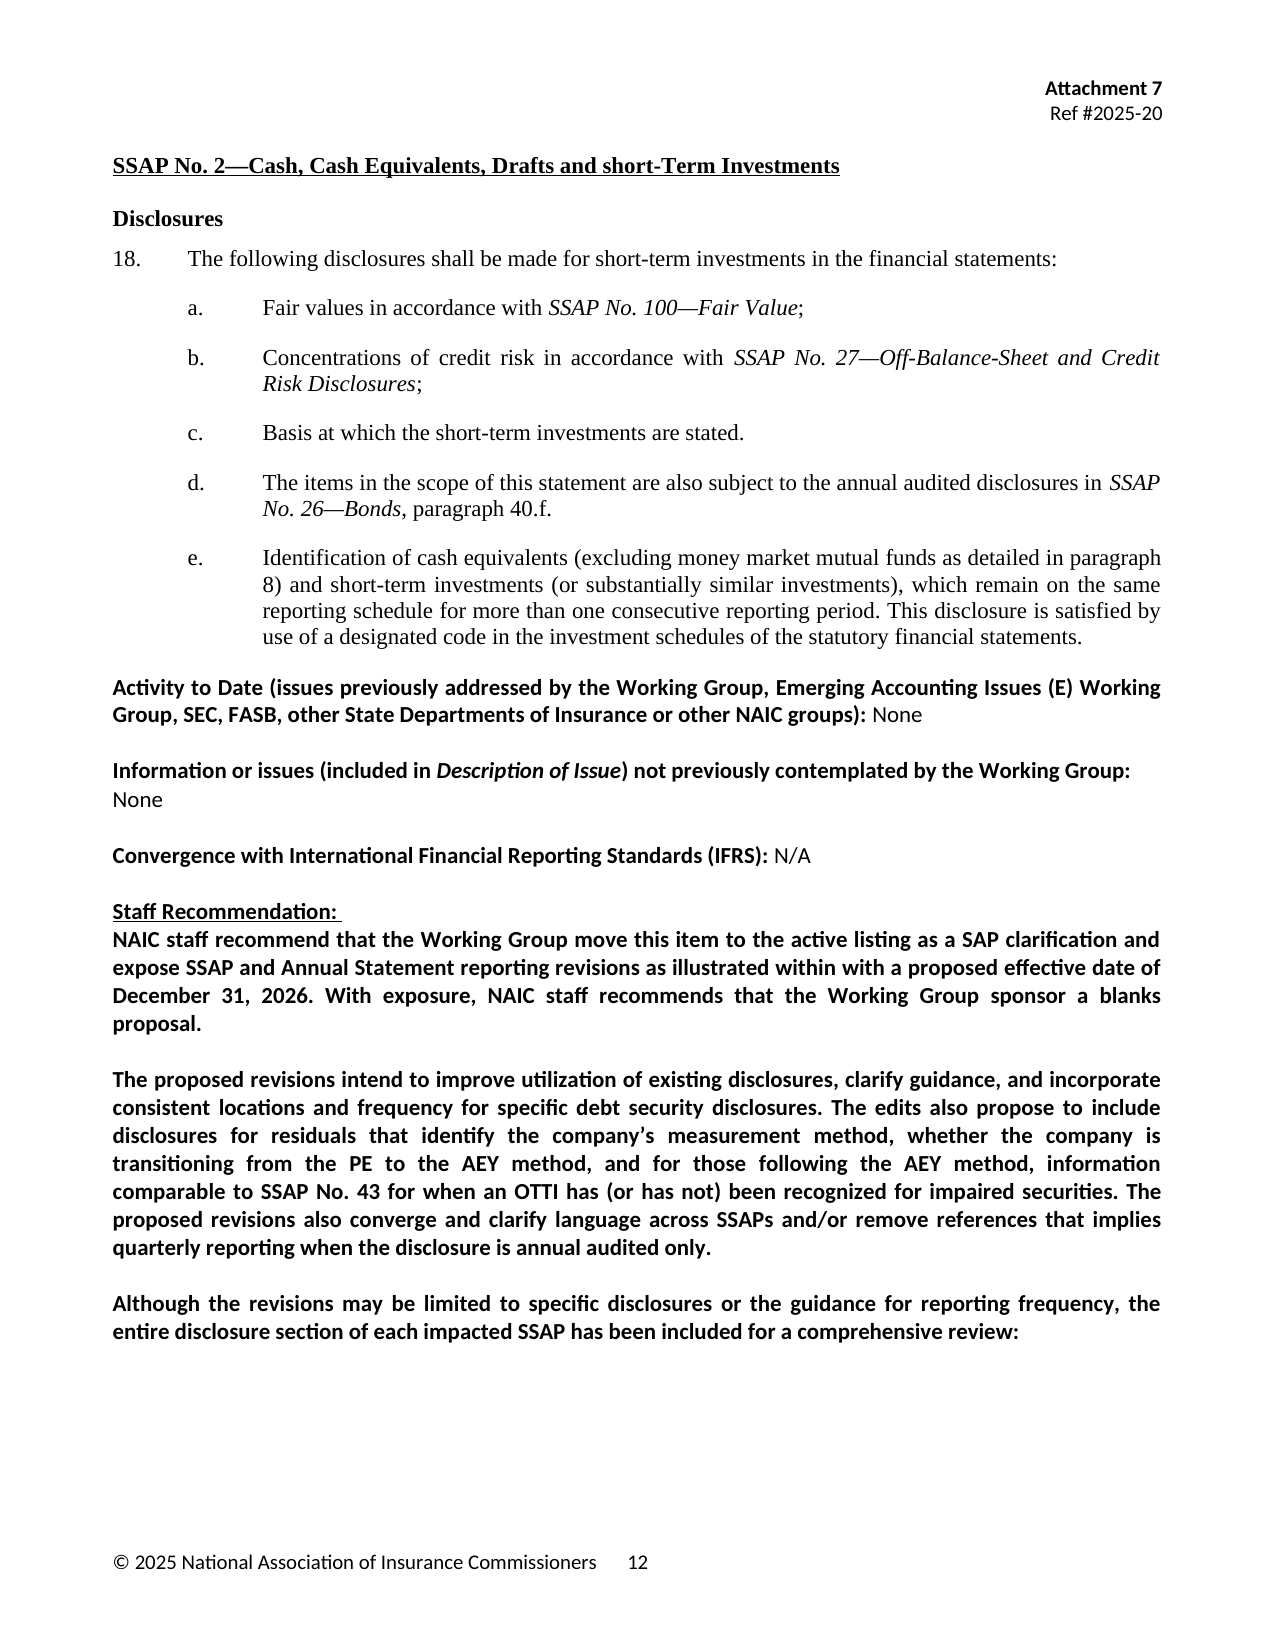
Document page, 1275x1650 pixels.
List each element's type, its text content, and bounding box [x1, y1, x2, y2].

list The following disclosures shall be made for short-term investments in the financial statements: [112, 245, 1162, 272]
text Staff Recommendation: [112, 897, 1162, 925]
list Concentrations of credit risk in accordance with SSAP No. 27—Off-Balance-Sheet and Credit Risk Disclosures; [187, 344, 1162, 396]
list Fair values in accordance with SSAP No. 100—Fair Value; [187, 294, 1162, 321]
text Activity to Date (issues previously addressed by the Working Group, Emerging Accounting Issues (E) Working Group, SEC, FASB, other State Departments of Insurance or other NAIC groups): None [112, 673, 1162, 729]
list Basis at which the short-term investments are stated. [187, 419, 1162, 446]
text Information or issues (included in Description of Issue) not previously contemplated by the Working Group: [112, 757, 1162, 785]
list The items in the scope of this statement are also subject to the annual audited disclosures in SSAP No. 26—Bonds, paragraph 40.f. [187, 469, 1162, 521]
text Convergence with International Financial Reporting Standards (IFRS): N/A [112, 841, 1162, 869]
text NAIC staff recommend that the Working Group move this item to the active listing as a SAP clarification and expose SSAP and Annual Statement reporting revisions as illustrated within with a proposed effective date of December 31, 2026. With exposure, NAIC staff recommends that the Working Group sponsor a blanks proposal. [112, 925, 1162, 1037]
text SSAP No. 2—Cash, Cash Equivalents, Drafts and short-Term Investments [112, 152, 1162, 178]
text The proposed revisions intend to improve utilization of existing disclosures, clarify guidance, and incorporate consistent locations and frequency for specific debt security disclosures. The edits also propose to include disclosures for residuals that identify the company’s measurement method, whether the company is transitioning from the PE to the AEY method, and for those following the AEY method, information comparable to SSAP No. 43 for when an OTTI has (or has not) been recognized for impaired securities. The proposed revisions also converge and clarify language across SSAPs and/or remove references that implies quarterly reporting when the disclosure is annual audited only. [112, 1065, 1162, 1261]
list Identification of cash equivalents (excluding money market mutual funds as detailed in paragraph 8) and short-term investments (or substantially similar investments), which remain on the same reporting schedule for more than one consecutive reporting period. This disclosure is satisfied by use of a designated code in the investment schedules of the statutory financial statements. [187, 544, 1162, 650]
text Disclosures [112, 203, 1162, 233]
text Although the revisions may be limited to specific disclosures or the guidance for reporting frequency, the entire disclosure section of each impacted SSAP has been included for a comprehensive review: [112, 1289, 1162, 1345]
text None [112, 785, 1162, 813]
